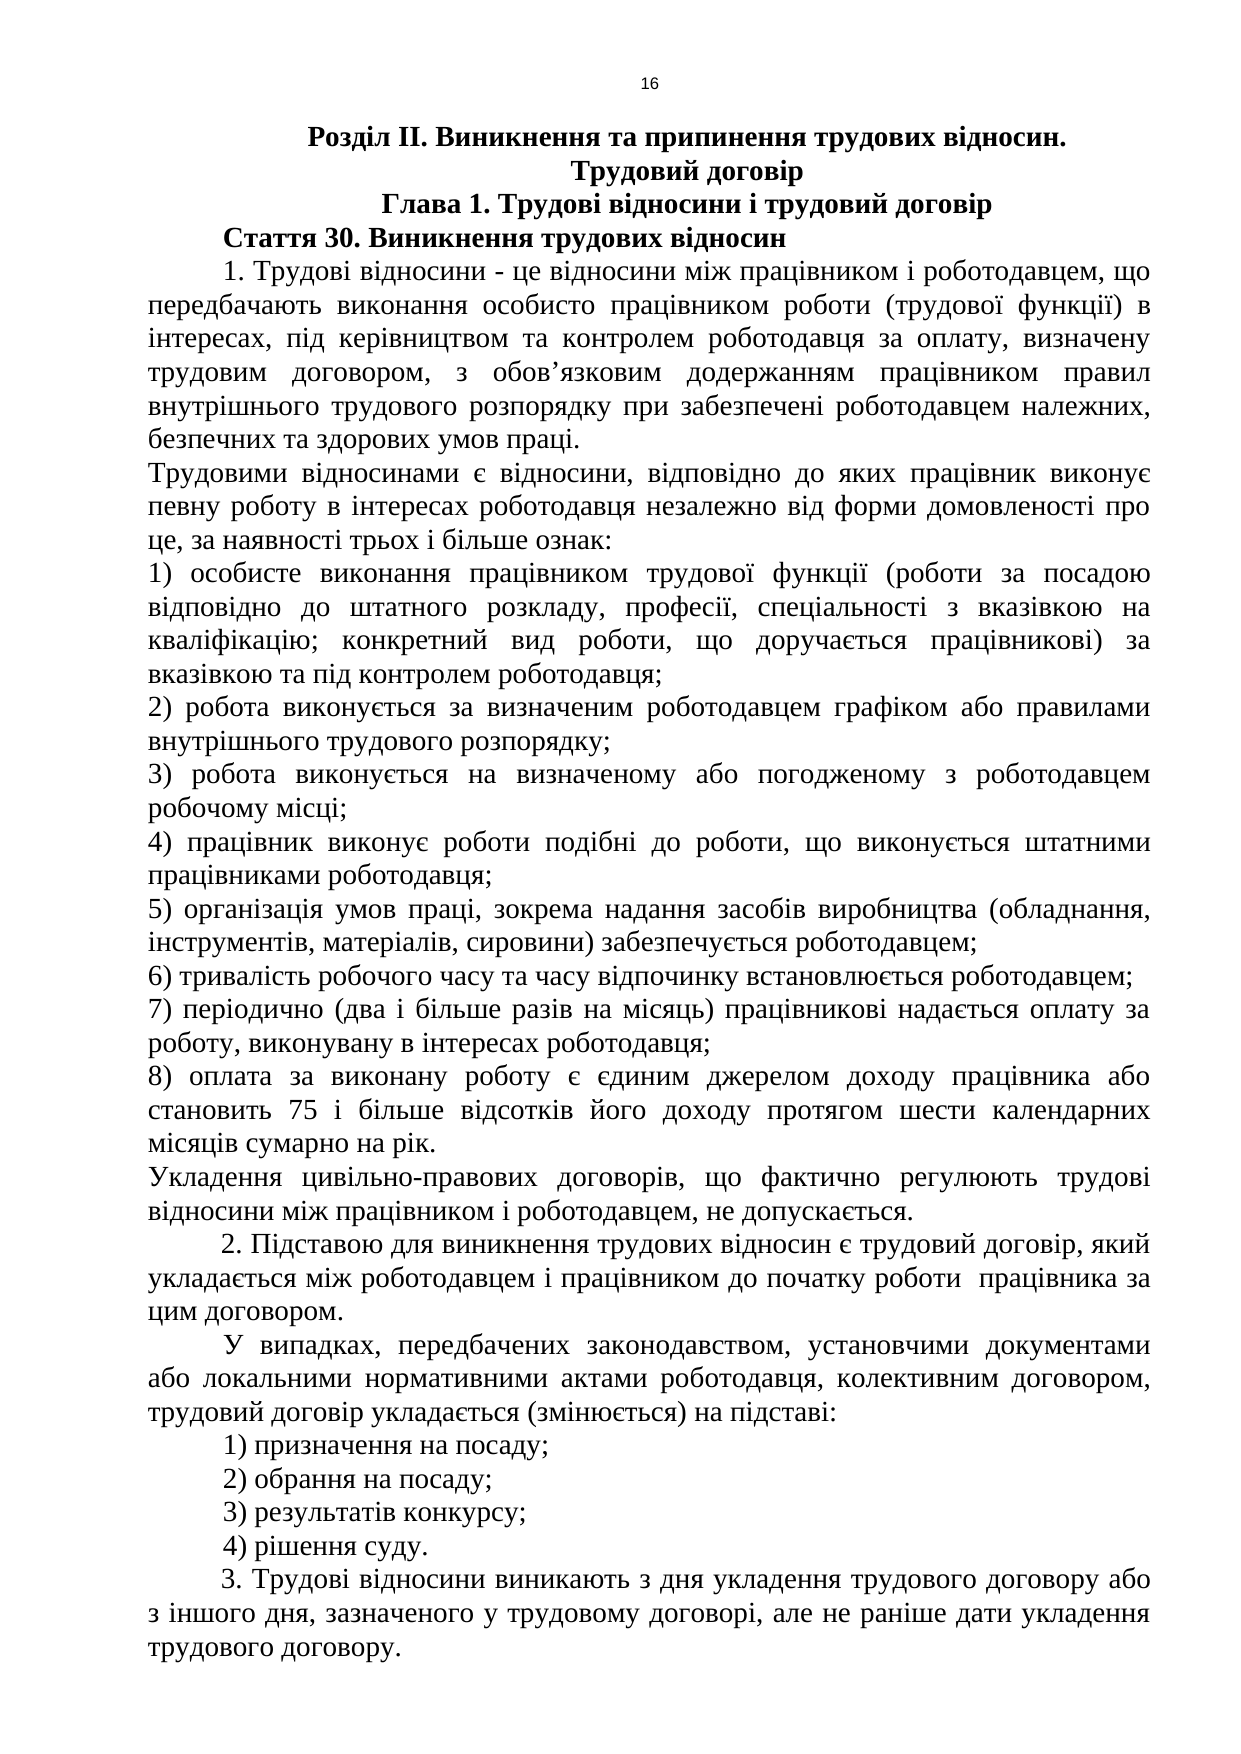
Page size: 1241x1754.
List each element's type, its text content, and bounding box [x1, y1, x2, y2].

text 5) організація умов праці, зокрема надання засобів виробництва (обладнання, інструментів, матеріалів, сировини) забезпечується роботодавцем; [148, 891, 1152, 958]
text 4) працівник виконує роботи подібні до роботи, що виконується штатними працівниками роботодавця; [148, 824, 1152, 891]
text 2) обрання на посаду; [148, 1461, 1152, 1494]
text Стаття 30. Виникнення трудових відносин [148, 220, 1152, 253]
text Розділ ІІ. Виникнення та припинення трудових відносин. [148, 119, 1152, 153]
text 1) особисте виконання працівником трудової функції (роботи за посадою відповідно до штатного розкладу, професії, спеціальності з вказівкою на кваліфікацію; конкретний вид роботи, що доручається працівникові) за вказівкою та під контролем роботодавця; [148, 555, 1152, 689]
text Трудовими відносинами є відносини, відповідно до яких працівник виконує певну роботу в інтересах роботодавця незалежно від форми домовленості про це, за наявності трьох і більше ознак: [148, 455, 1152, 555]
text 7) періодично (два і більше разів на місяць) працівникові надається оплату за роботу, виконувану в інтересах роботодавця; [148, 991, 1152, 1058]
text 8) оплата за виконану роботу є єдиним джерелом доходу працівника або становить 75 і більше відсотків його доходу протягом шести календарних місяців сумарно на рік. [148, 1058, 1152, 1159]
text 4) рішення суду. [148, 1528, 1152, 1562]
text 3) робота виконується на визначеному або погодженому з роботодавцем робочому місці; [148, 757, 1152, 824]
text 3. Трудові відносини виникають з дня укладення трудового договору або з іншого дня, зазначеного у трудовому договорі, але не раніше дати укладення трудового договору. [148, 1562, 1152, 1662]
text У випадках, передбачених законодавством, установчими документами або локальними нормативними актами роботодавця, колективним договором, трудовий договір укладається (змінюється) на підставі: [148, 1327, 1152, 1427]
text 1) призначення на посаду; [148, 1427, 1152, 1461]
text 2) робота виконується за визначеним роботодавцем графіком або правилами внутрішнього трудового розпорядку; [148, 689, 1152, 757]
text Укладення цивільно-правових договорів, що фактично регулюють трудові відносини між працівником і роботодавцем, не допускається. [148, 1159, 1152, 1226]
text 1. Трудові відносини - це відносини між працівником і роботодавцем, що передбачають виконання особисто працівником роботи (трудової функції) в інтересах, під керівництвом та контролем роботодавця за оплату, визначену трудовим договором, з обов’язковим додержанням працівником правил внутрішнього трудового розпорядку при забезпечені роботодавцем належних, безпечних та здорових умов праці. [148, 253, 1152, 455]
text 6) тривалість робочого часу та часу відпочинку встановлюється роботодавцем; [148, 958, 1152, 991]
text Глава 1. Трудові відносини і трудовий договір [148, 186, 1152, 220]
text 2. Підставою для виникнення трудових відносин є трудовий договір, який укладається між роботодавцем і працівником до початку роботи працівника за цим договором. [148, 1226, 1152, 1327]
text Трудовий договір [148, 153, 1152, 186]
text 3) результатів конкурсу; [148, 1494, 1152, 1528]
